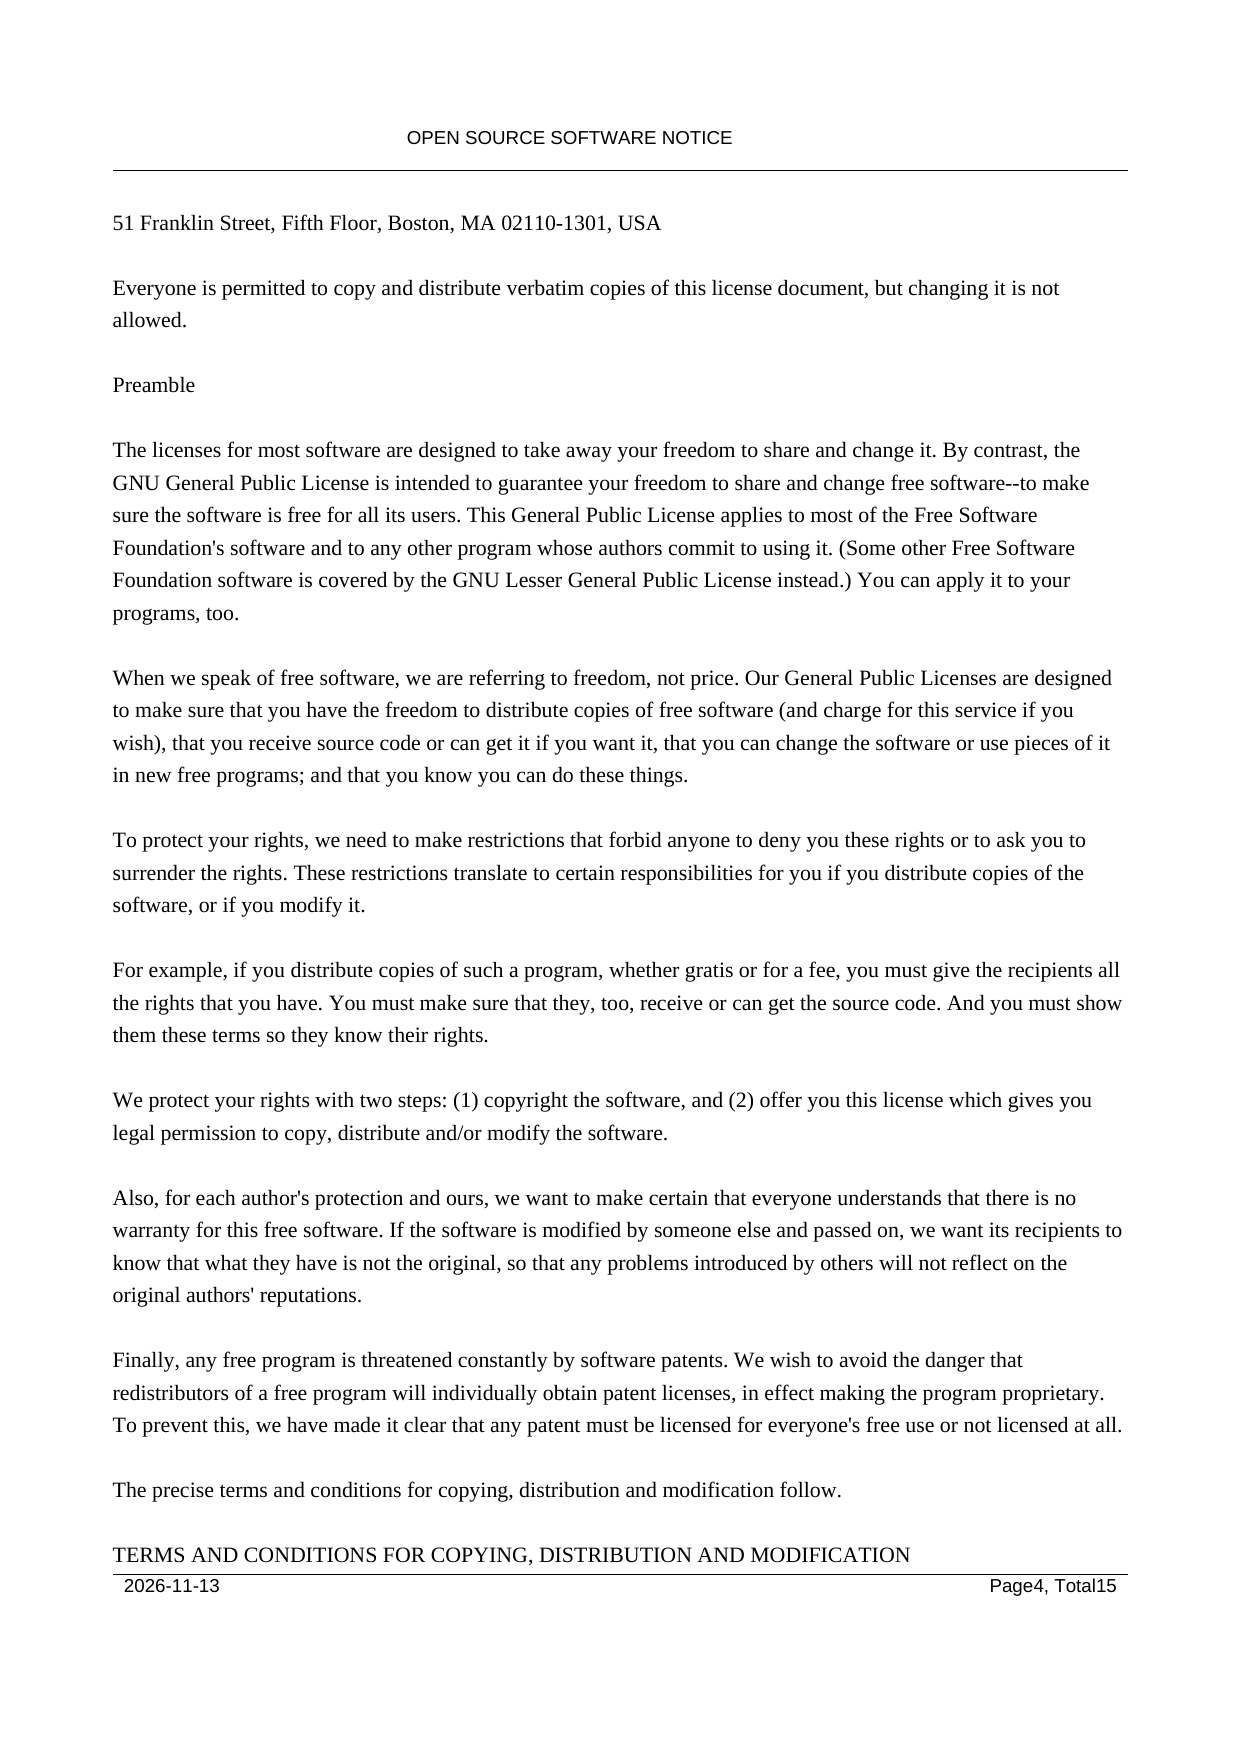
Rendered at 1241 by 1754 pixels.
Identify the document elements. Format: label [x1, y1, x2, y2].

text [112, 206, 1128, 1571]
